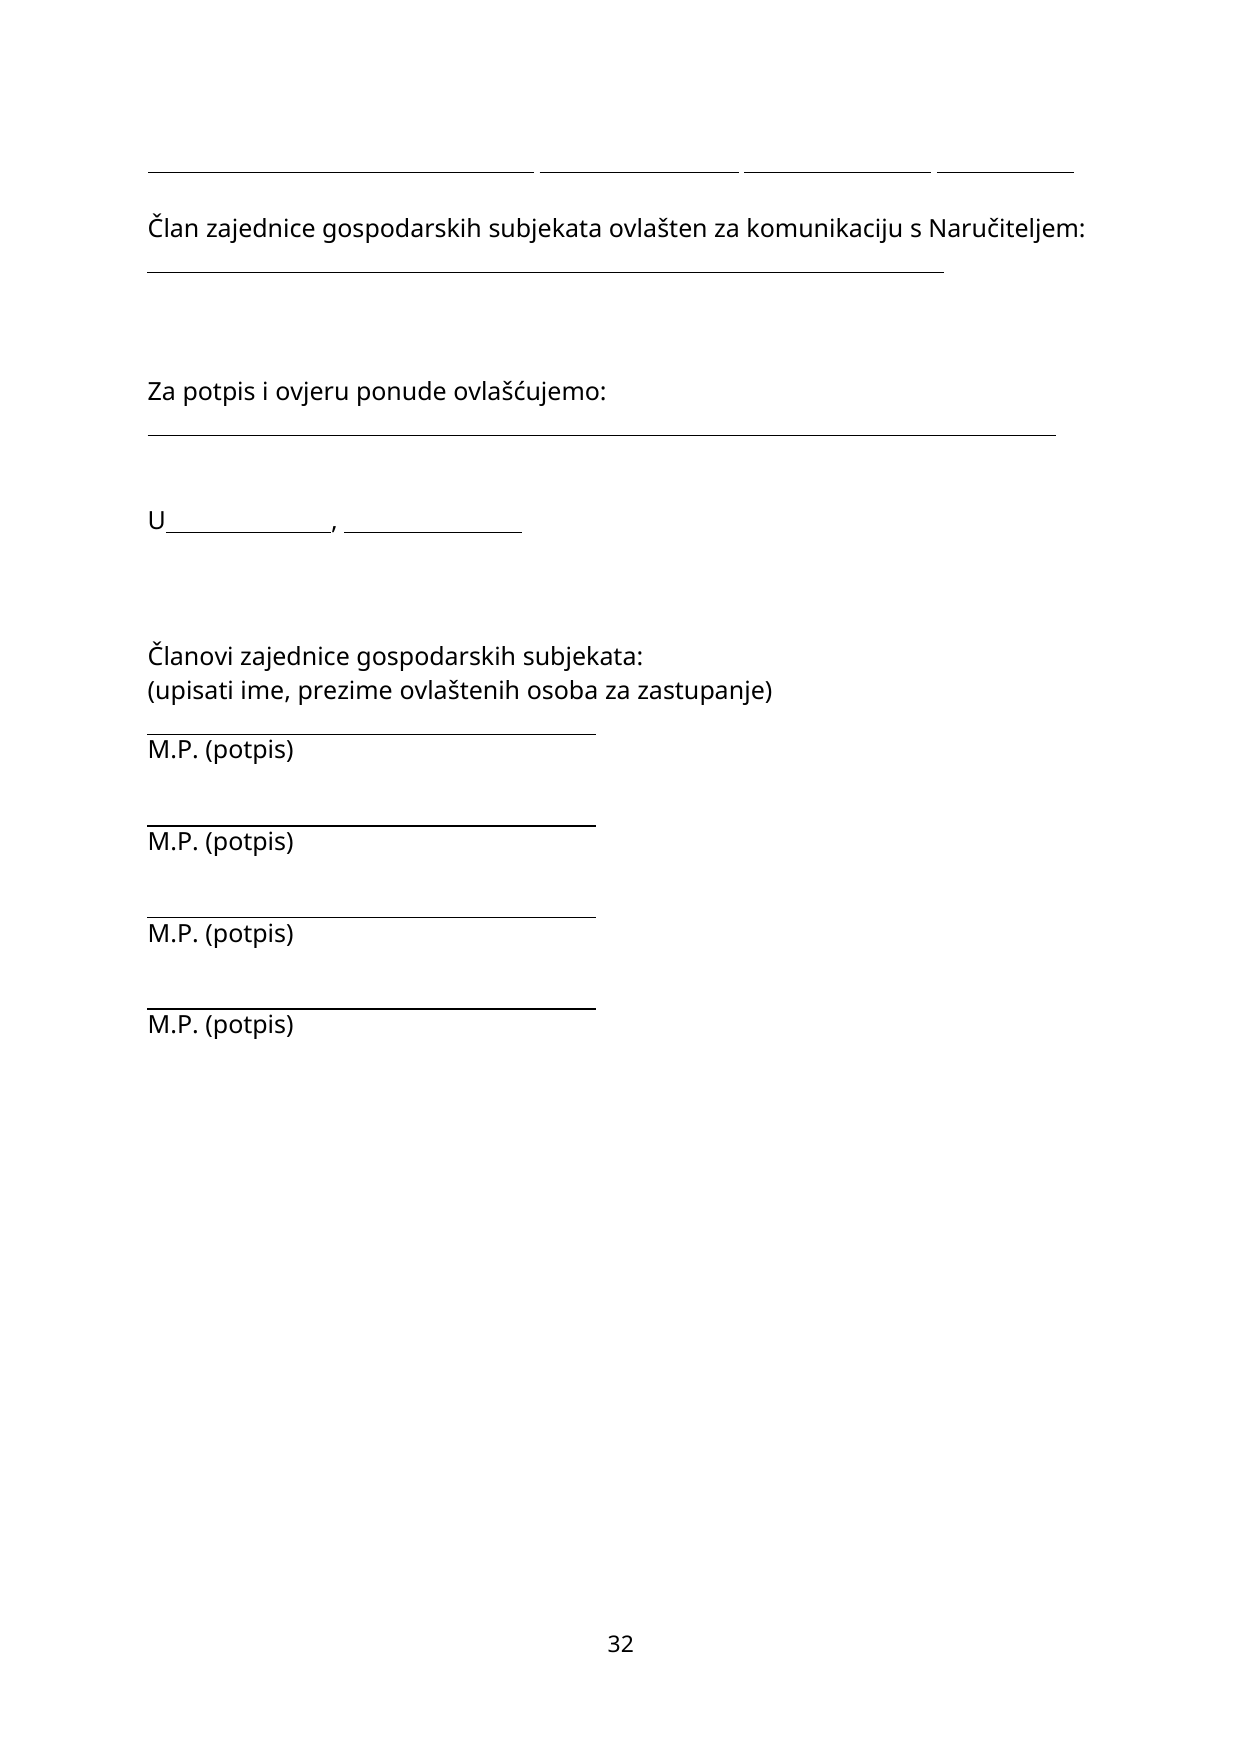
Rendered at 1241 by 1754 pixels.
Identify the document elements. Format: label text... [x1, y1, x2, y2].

text (upisati ime, prezime ovlaštenih osoba za zastupanje) [147, 673, 1115, 707]
text M.P. (potpis) [147, 732, 1115, 765]
text M.P. (potpis) [147, 1007, 1115, 1039]
text Članovi zajednice gospodarskih subjekata: [147, 638, 1115, 672]
text M.P. (potpis) [147, 916, 1115, 948]
text Za potpis i ovjeru ponude ovlašćujemo: [147, 374, 1115, 408]
text Član zajednice gospodarskih subjekata ovlašten za komunikaciju s Naručiteljem: [147, 211, 1115, 245]
text M.P. (potpis) [147, 824, 1115, 856]
text U , [147, 503, 1115, 537]
